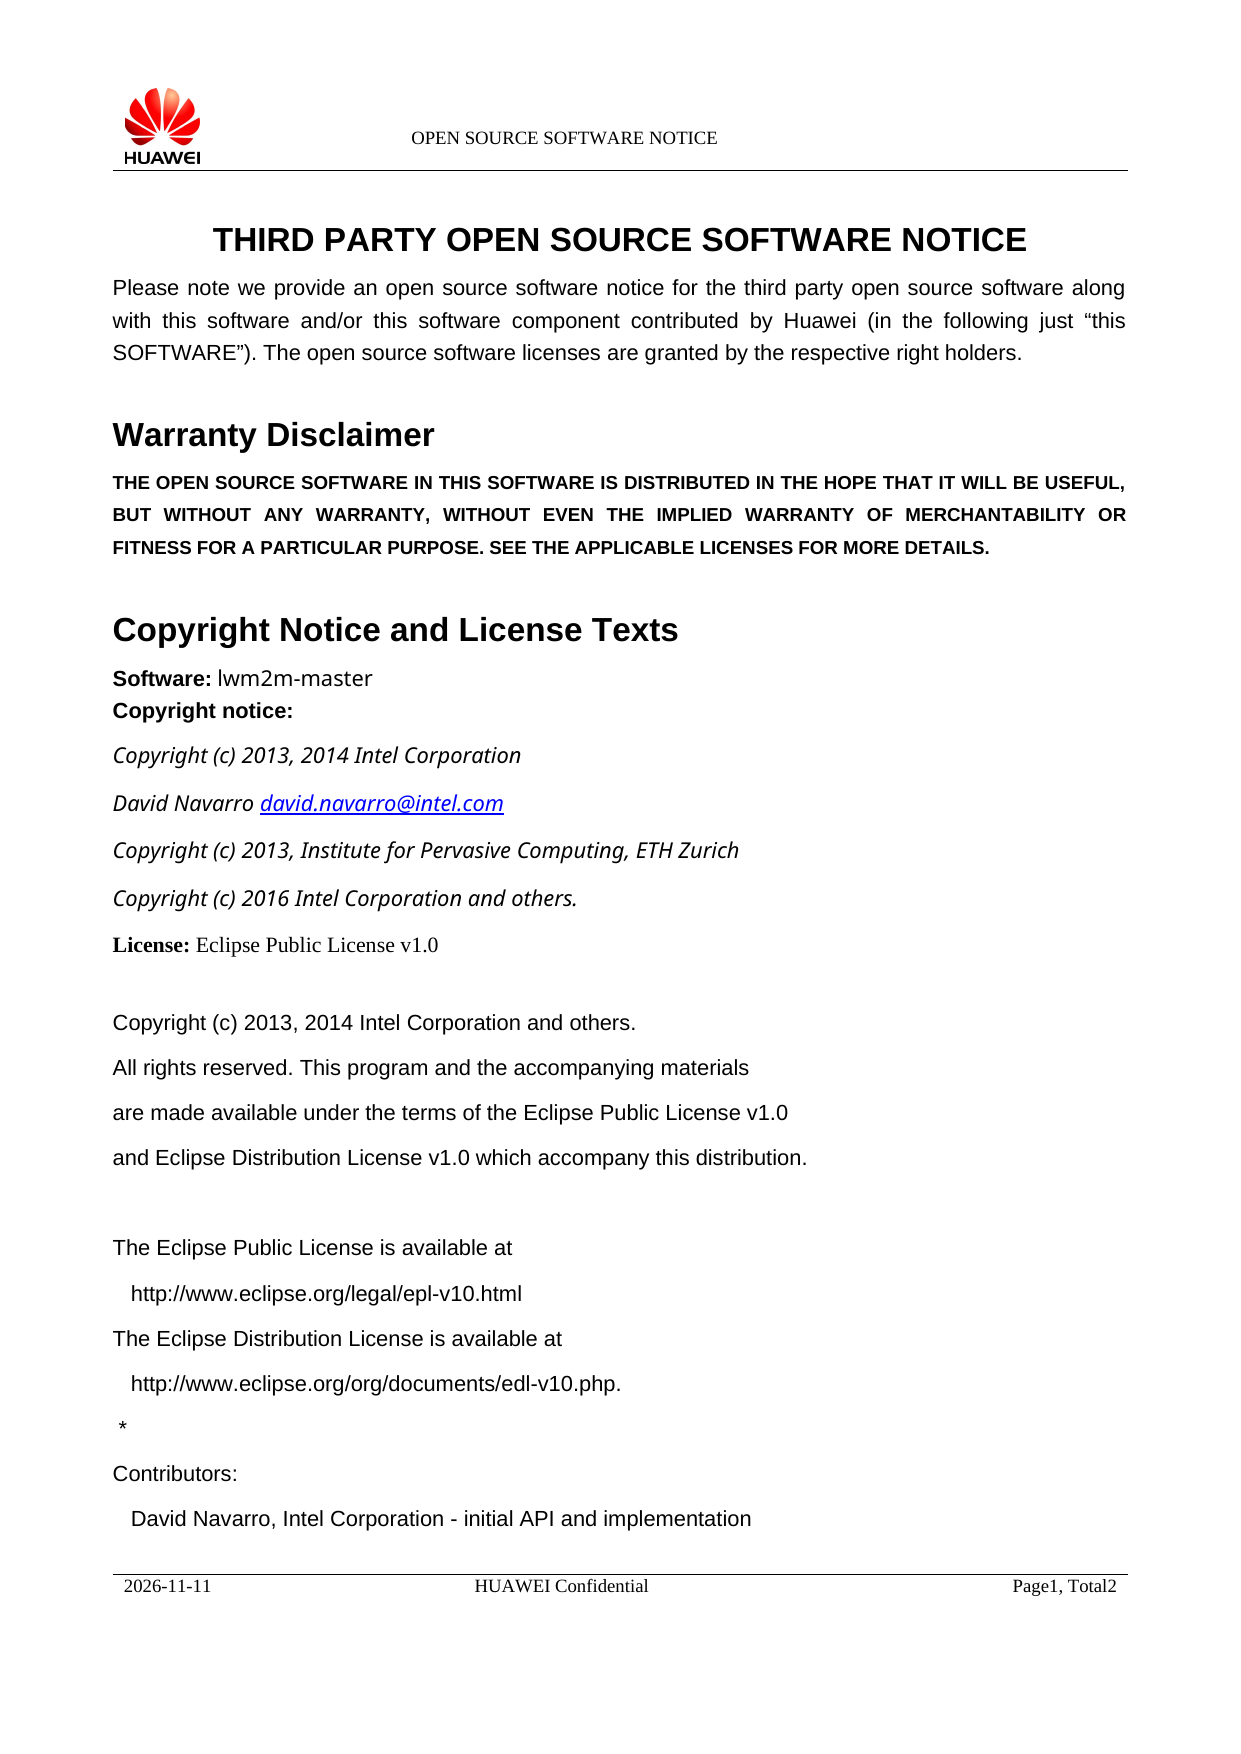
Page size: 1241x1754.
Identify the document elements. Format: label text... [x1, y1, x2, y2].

text The open source software in this software is distributed in the hope that it will be useful, but WITHOUT ANY WARRANTY, without even the implied warranty of MERCHANTABILITY or FITNESS FOR A PARTICULAR PURPOSE. See the applicable licenses for more details. [112, 466, 1128, 564]
text Copyright (c) 2013, 2014 Intel Corporation and others. [112, 1006, 1128, 1039]
text License: Eclipse Public License v1.0 [112, 928, 1128, 961]
text * [112, 1412, 1128, 1444]
text Copyright (c) 2013, Institute for Pervasive Computing, ETH Zurich [112, 834, 1128, 866]
text Please note we provide an open source software notice for the third party open source software along with this software and/or this software component contributed by Huawei (in the following just “this SOFTWARE”). The open source software licenses are granted by the respective right holders. [112, 271, 1128, 369]
text All rights reserved. This program and the accompanying materials [112, 1051, 1128, 1084]
text Copyright notice: [112, 694, 1128, 726]
text David Navarro, Intel Corporation - initial API and implementation [112, 1502, 1128, 1535]
text are made available under the terms of the Eclipse Public License v1.0 [112, 1096, 1128, 1129]
text http://www.eclipse.org/org/documents/edl-v10.php. [112, 1367, 1128, 1399]
text Warranty Disclaimer [112, 401, 1128, 466]
text THIRD PARTY OPEN SOURCE SOFTWARE NOTICE [112, 206, 1128, 271]
picture [125, 88, 200, 164]
text and Eclipse Distribution License v1.0 which accompany this distribution. [112, 1141, 1128, 1174]
text Copyright (c) 2013, 2014 Intel Corporation [112, 739, 1128, 771]
text http://www.eclipse.org/legal/epl-v10.html [112, 1277, 1128, 1309]
text Copyright Notice and License Texts [112, 596, 1128, 661]
text Copyright (c) 2016 Intel Corporation and others. [112, 881, 1128, 914]
title Software: lwm2m-master [112, 661, 1128, 694]
text The Eclipse Public License is available at [112, 1232, 1128, 1264]
text Contributors: [112, 1457, 1128, 1490]
text David Navarro david.navarro@intel.com [112, 786, 1128, 819]
text The Eclipse Distribution License is available at [112, 1322, 1128, 1354]
